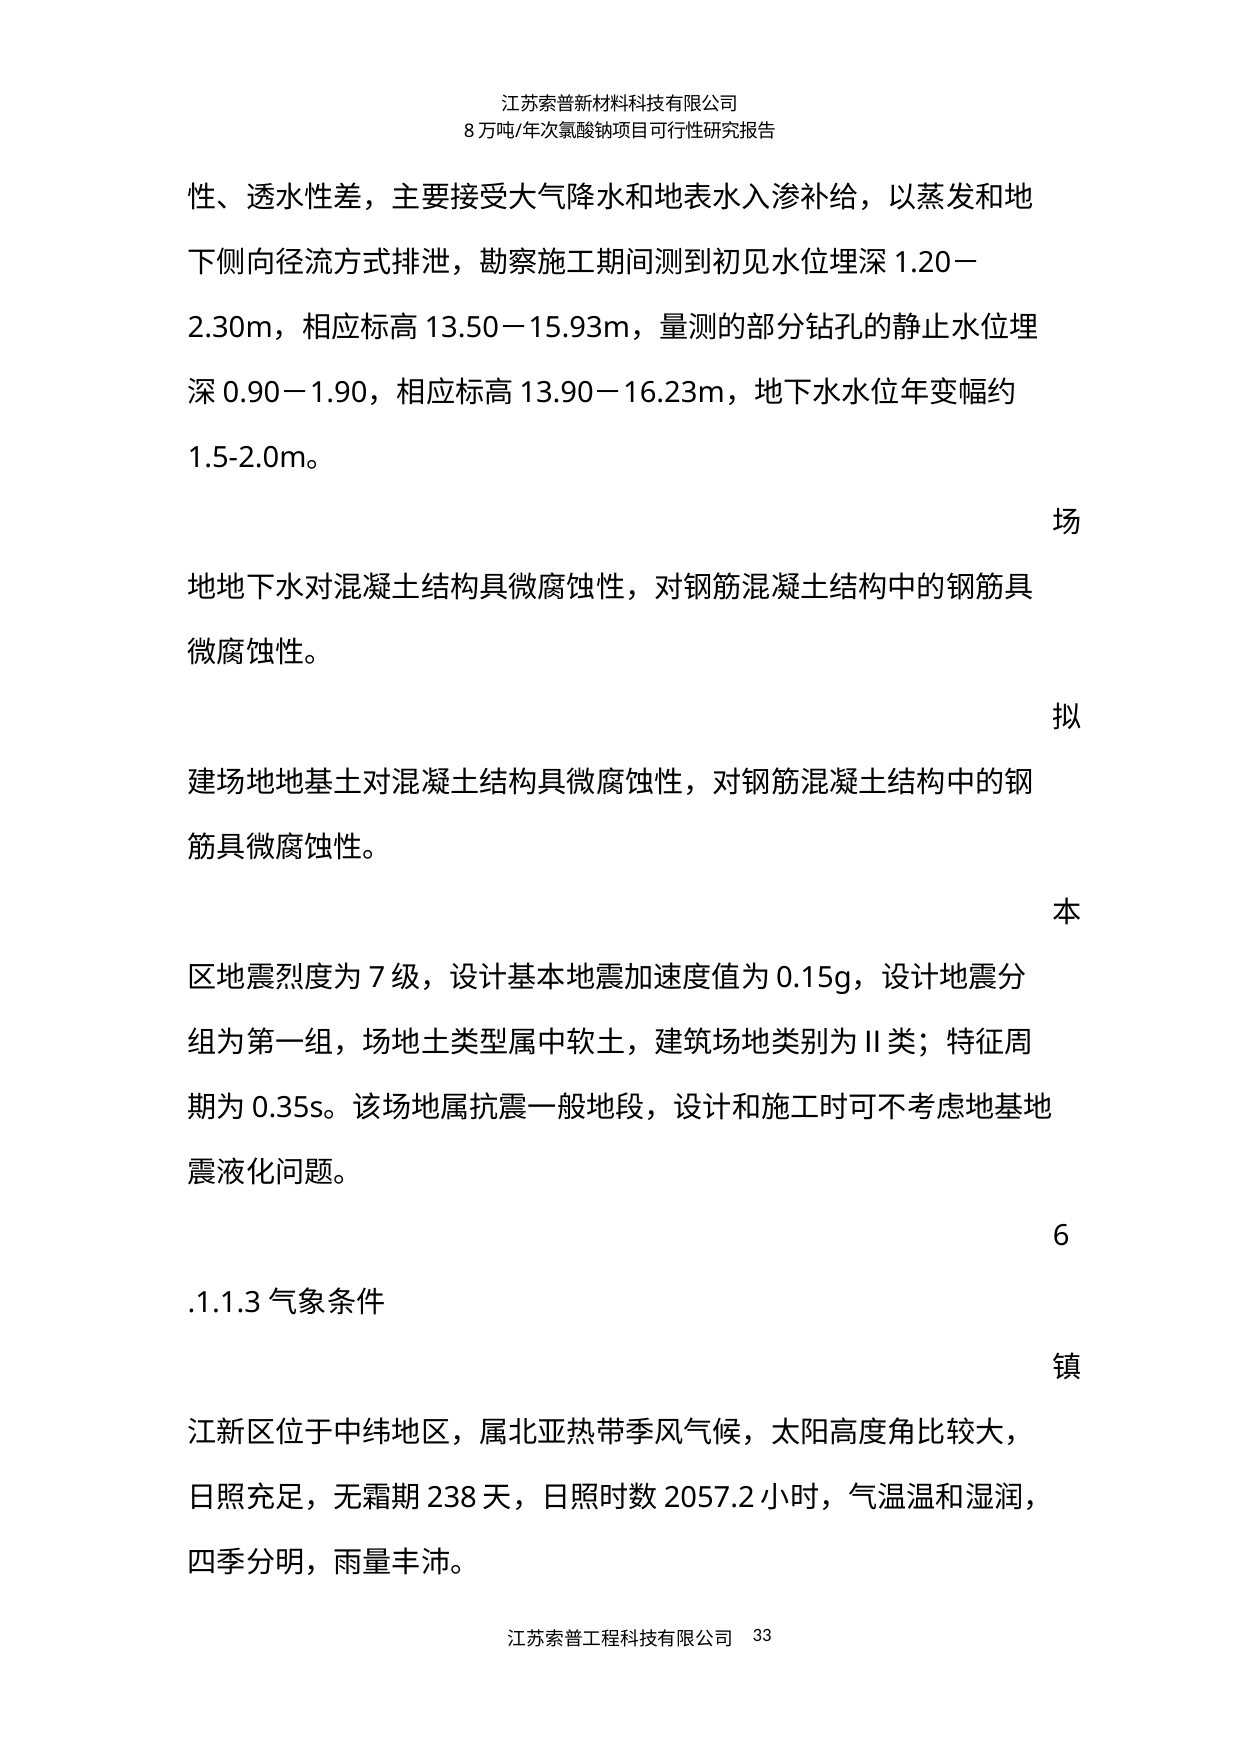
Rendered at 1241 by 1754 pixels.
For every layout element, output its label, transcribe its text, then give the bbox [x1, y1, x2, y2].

text 镇江新区位于中纬地区，属北亚热带季风气候，太阳高度角比较大，日照充足，无霜期238天，日照时数2057.2小时，气温温和湿润，四季分明，雨量丰沛。 [187, 1332, 1053, 1592]
text 6.1.1.3 气象条件 [187, 1202, 1053, 1332]
text 场地地下水对混凝土结构具微腐蚀性，对钢筋混凝土结构中的钢筋具微腐蚀性。 [187, 487, 1053, 682]
text 拟建场地地基土对混凝土结构具微腐蚀性，对钢筋混凝土结构中的钢筋具微腐蚀性。 [187, 682, 1053, 877]
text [187, 162, 1053, 487]
text 本区地震烈度为7级，设计基本地震加速度值为0.15g，设计地震分组为第一组，场地土类型属中软土，建筑场地类别为Ⅱ类；特征周期为0.35s。该场地属抗震一般地段，设计和施工时可不考虑地基地震液化问题。 [187, 877, 1053, 1202]
